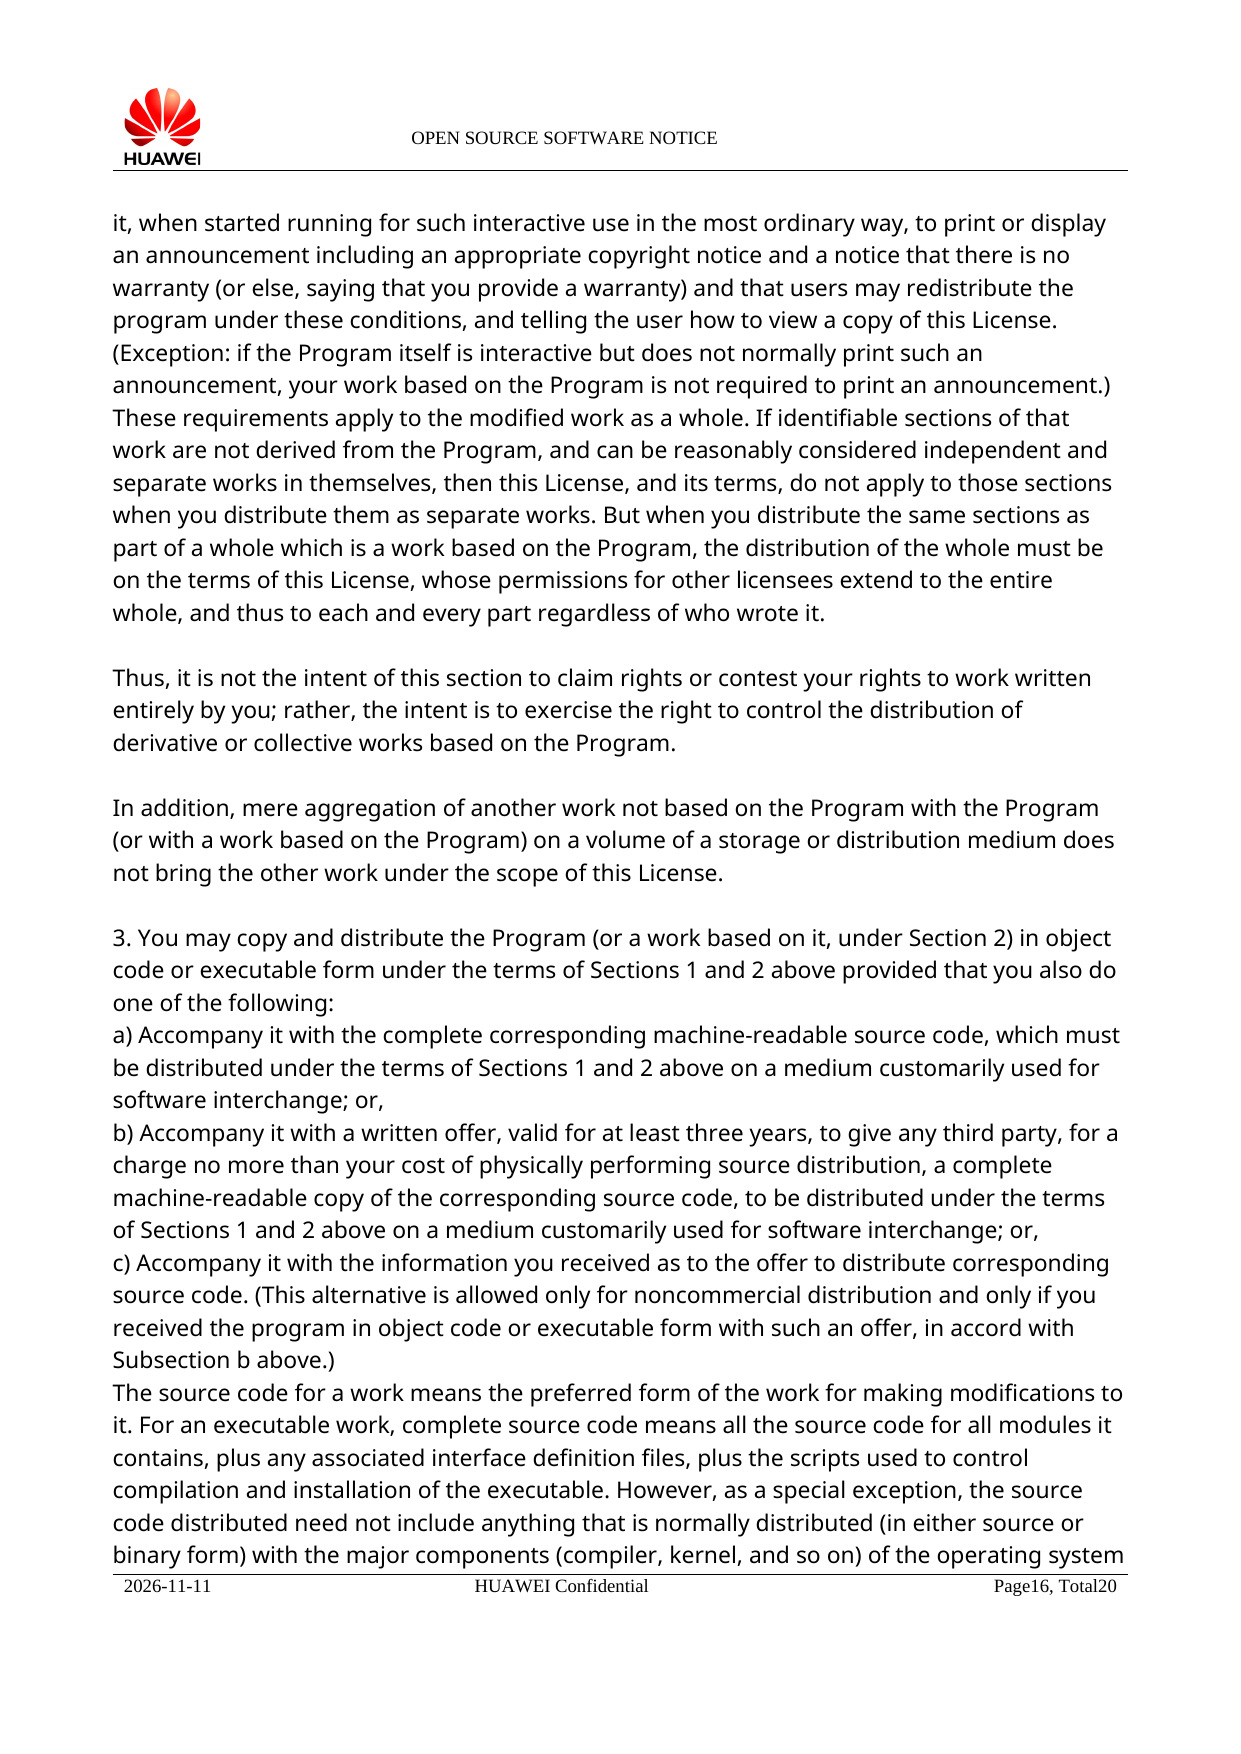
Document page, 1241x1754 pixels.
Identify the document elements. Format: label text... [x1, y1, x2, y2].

text These requirements apply to the modified work as a whole. If identifiable sections of that work are not derived from the Program, and can be reasonably considered independent and separate works in themselves, then this License, and its terms, do not apply to those sections when you distribute them as separate works. But when you distribute the same sections as part of a whole which is a work based on the Program, the distribution of the whole must be on the terms of this License, whose permissions for other licensees extend to the entire whole, and thus to each and every part regardless of who wrote it. [112, 401, 1128, 629]
text 3. You may copy and distribute the Program (or a work based on it, under Section 2) in object code or executable form under the terms of Sections 1 and 2 above provided that you also do one of the following: [112, 921, 1128, 1019]
picture [124, 88, 201, 165]
text b) Accompany it with a written offer, valid for at least three years, to give any third party, for a charge no more than your cost of physically performing source distribution, a complete machine-readable copy of the corresponding source code, to be distributed under the terms of Sections 1 and 2 above on a medium customarily used for software interchange; or, [112, 1116, 1128, 1246]
text Thus, it is not the intent of this section to claim rights or contest your rights to work written entirely by you; rather, the intent is to exercise the right to control the distribution of derivative or collective works based on the Program. [112, 661, 1128, 759]
text In addition, mere aggregation of another work not based on the Program with the Program (or with a work based on the Program) on a volume of a storage or distribution medium does not bring the other work under the scope of this License. [112, 791, 1128, 889]
text c) Accompany it with the information you received as to the offer to distribute corresponding source code. (This alternative is allowed only for noncommercial distribution and only if you received the program in object code or executable form with such an offer, in accord with Subsection b above.) [112, 1246, 1128, 1376]
text a) Accompany it with the complete corresponding machine-readable source code, which must be distributed under the terms of Sections 1 and 2 above on a medium customarily used for software interchange; or, [112, 1019, 1128, 1116]
